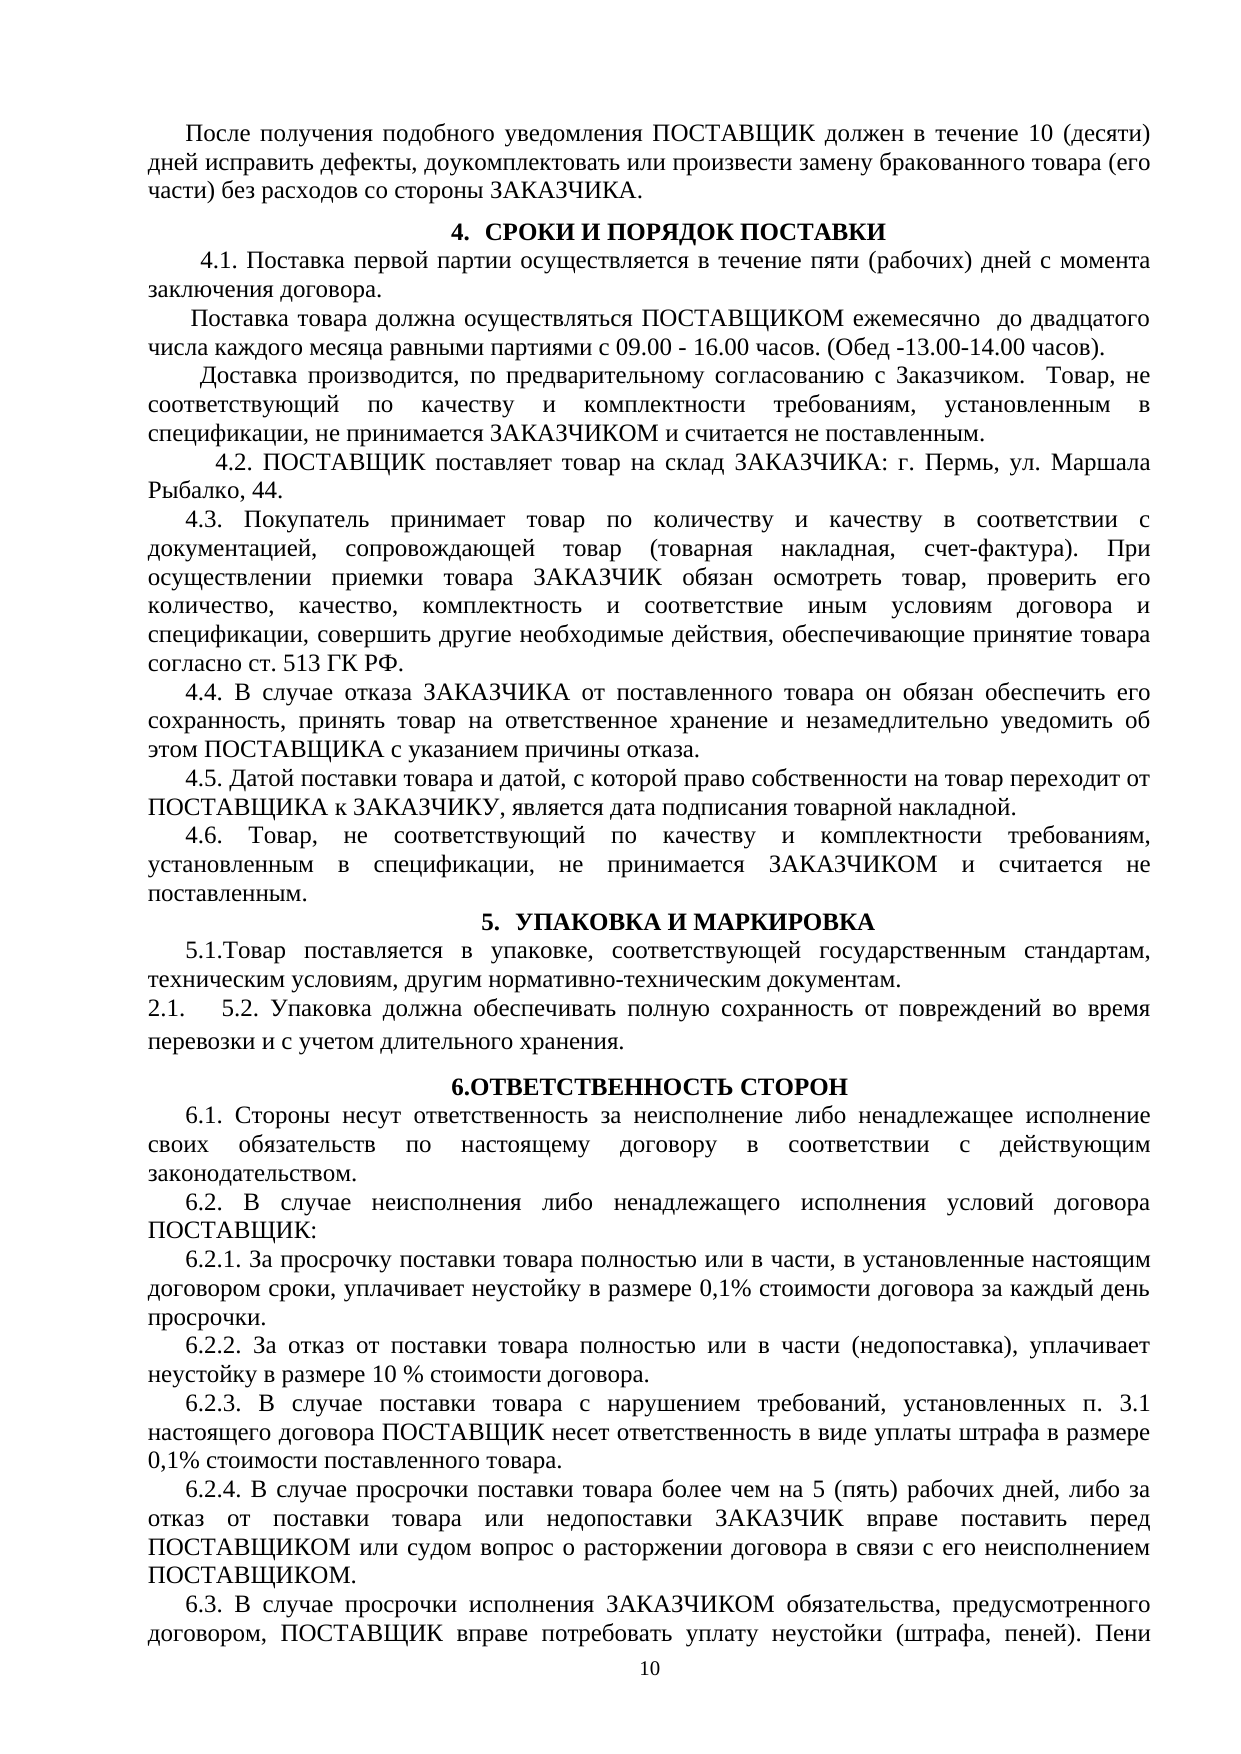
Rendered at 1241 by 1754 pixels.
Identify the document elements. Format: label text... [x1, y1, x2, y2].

text 6.2. В случае неисполнения либо ненадлежащего исполнения условий договора ПОСТАВЩИК: [148, 1187, 1152, 1244]
text 6.ОТВЕТСТВЕННОСТЬ СТОРОН [148, 1072, 1152, 1100]
text 6.2.1. За просрочку поставки товара полностью или в части, в установленные настоящим договором сроки, уплачивает неустойку в размере 0,1% стоимости договора за каждый день просрочки. [148, 1244, 1152, 1330]
list 5.2. Упаковка должна обеспечивать полную сохранность от повреждений во время перевозки и с учетом длительного хранения. [148, 993, 1152, 1055]
text 5.1.Товар поставляется в упаковке, соответствующей государственным стандартам, техническим условиям, другим нормативно-техническим документам. [148, 936, 1152, 993]
text 6.2.3. В случае поставки товара с нарушением требований, установленных п. 3.1 настоящего договора ПОСТАВЩИК несет ответственность в виде уплаты штрафа в размере 0,1% стоимости поставленного товара. [148, 1388, 1152, 1474]
text 6.1. Стороны несут ответственность за неисполнение либо ненадлежащее исполнение своих обязательств по настоящему договору в соответствии с действующим законодательством. [148, 1100, 1152, 1187]
text 4.4. В случае отказа ЗАКАЗЧИКА от поставленного товара он обязан обеспечить его сохранность, принять товар на ответственное хранение и незамедлительно уведомить об этом ПОСТАВЩИКА с указанием причины отказа. [148, 677, 1152, 763]
text Доставка производится, по предварительному согласованию с Заказчиком. Товар, не соответствующий по качеству и комплектности требованиям, установленным в спецификации, не принимается ЗАКАЗЧИКОМ и считается не поставленным. [148, 361, 1152, 447]
text 4.6. Товар, не соответствующий по качеству и комплектности требованиям, установленным в спецификации, не принимается ЗАКАЗЧИКОМ и считается не поставленным. [148, 821, 1152, 907]
text После получения подобного уведомления ПОСТАВЩИК должен в течение 10 (десяти) дней исправить дефекты, доукомплектовать или произвести замену бракованного товара (его части) без расходов со стороны ЗАКАЗЧИКА. [148, 118, 1152, 204]
text 6.2.4. В случае просрочки поставки товара более чем на 5 (пять) рабочих дней, либо за отказ от поставки товара или недопоставки ЗАКАЗЧИК вправе поставить перед ПОСТАВЩИКОМ или судом вопрос о расторжении договора в связи с его неисполнением ПОСТАВЩИКОМ. [148, 1474, 1152, 1589]
text 6.2.2. За отказ от поставки товара полностью или в части (недопоставка), уплачивает неустойку в размере 10 % стоимости договора. [148, 1330, 1152, 1388]
text 4.5. Датой поставки товара и датой, с которой право собственности на товар переходит от ПОСТАВЩИКА к ЗАКАЗЧИКУ, является дата подписания товарной накладной. [148, 763, 1152, 821]
text 4.1. Поставка первой партии осуществляется в течение пяти (рабочих) дней с момента заключения договора. [148, 246, 1152, 303]
text Поставка товара должна осуществляться ПОСТАВЩИКОМ ежемесячно до двадцатого числа каждого месяца равными партиями с 09.00 - 16.00 часов. (Обед -13.00-14.00 часов). [148, 303, 1152, 361]
text 4. СРОКИ И ПОРЯДОК ПОСТАВКИ [148, 217, 1152, 246]
text 5. УПАКОВКА И МАРКИРОВКА [204, 907, 1153, 936]
text 4.3. Покупатель принимает товар по количеству и качеству в соответствии с документацией, сопровождающей товар (товарная накладная, счет-фактура). При осуществлении приемки товара ЗАКАЗЧИК обязан осмотреть товар, проверить его количество, качество, комплектность и соответствие иным условиям договора и спецификации, совершить другие необходимые действия, обеспечивающие принятие товара согласно ст. 513 ГК РФ. [148, 504, 1152, 677]
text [148, 1589, 1152, 1647]
text 4.2. ПОСТАВЩИК поставляет товар на склад ЗАКАЗЧИКА: г. Пермь, ул. Маршала Рыбалко, 44. [148, 447, 1152, 504]
